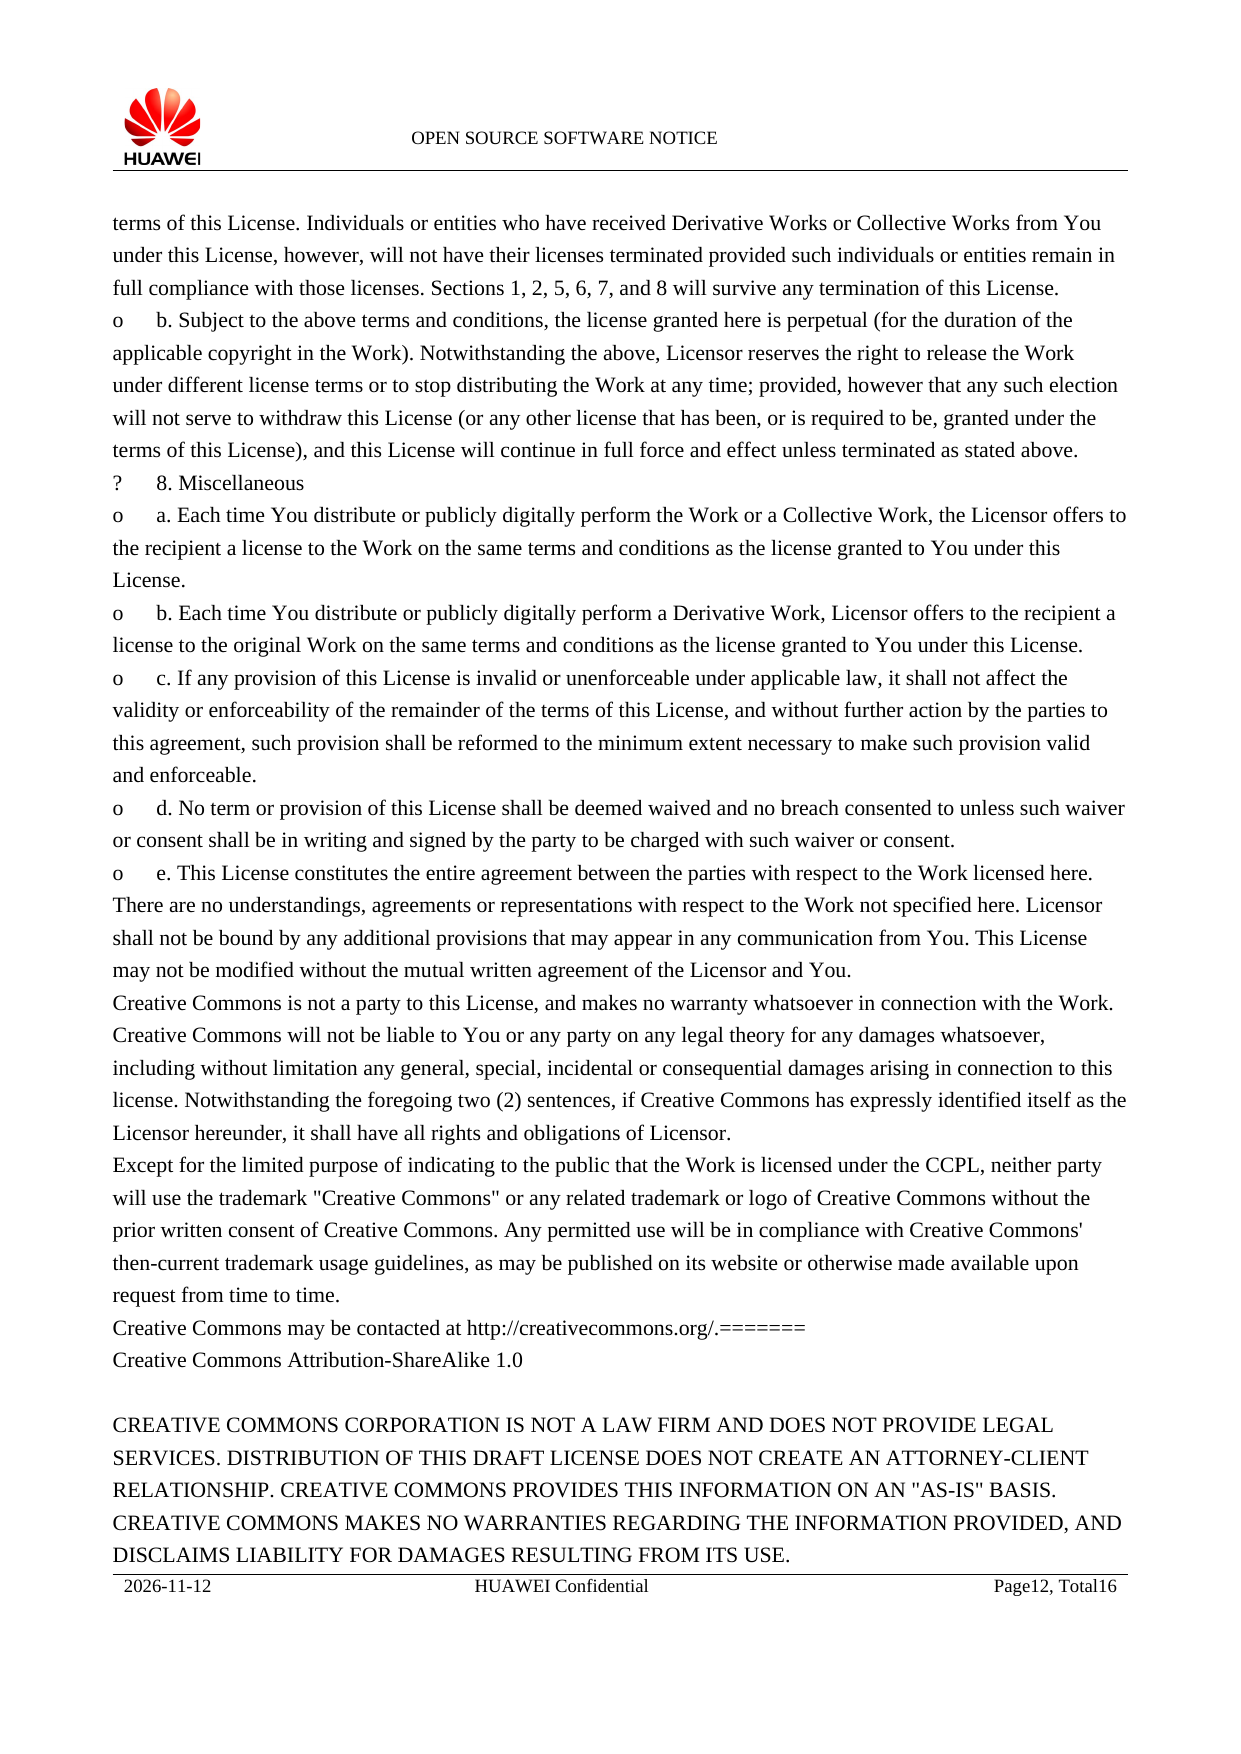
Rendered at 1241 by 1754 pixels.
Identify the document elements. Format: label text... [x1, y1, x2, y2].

picture [124, 88, 201, 165]
